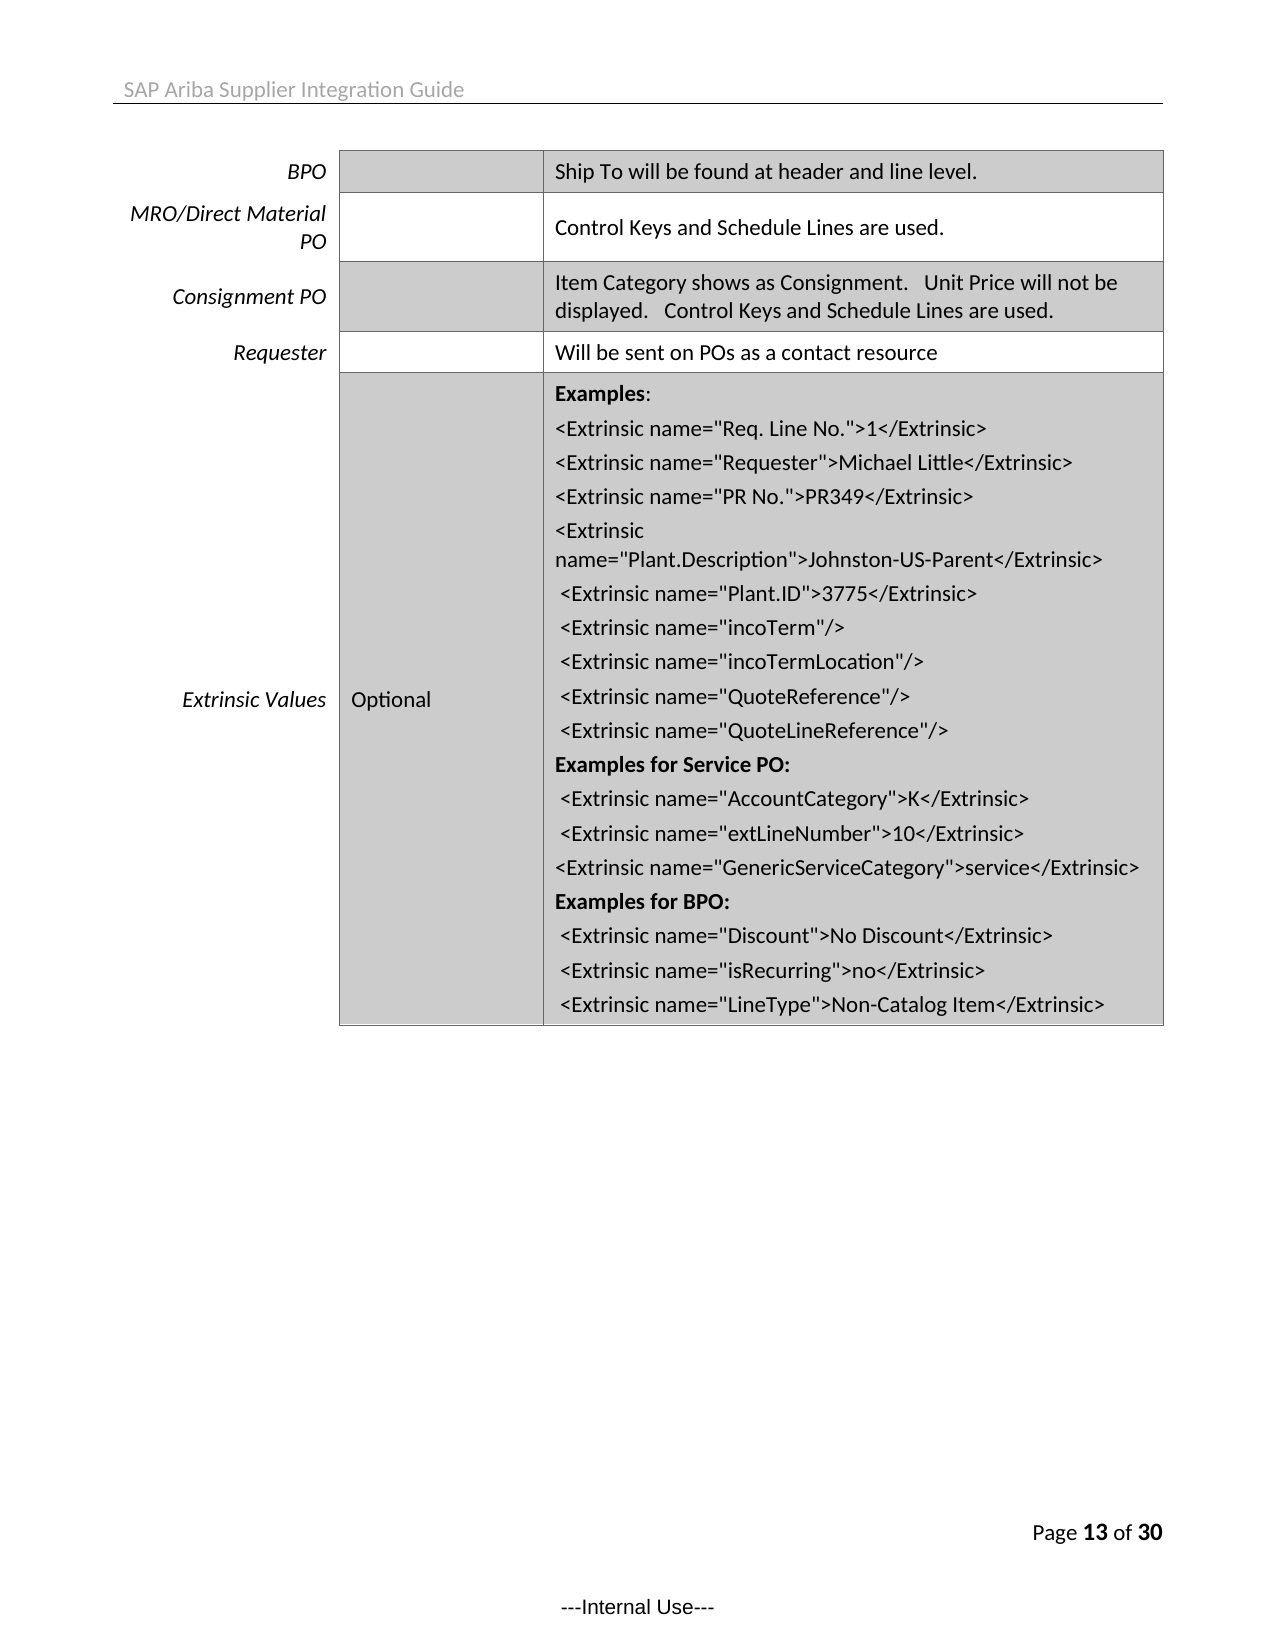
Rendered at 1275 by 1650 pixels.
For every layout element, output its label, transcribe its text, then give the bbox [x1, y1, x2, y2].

table_cell BPO [114, 150, 339, 192]
table_cell Item Category shows as Consignment. Unit Price will not be displayed. Control Keys and Schedule Lines are used. [544, 262, 1163, 331]
table_cell [340, 193, 543, 261]
table_cell Requester [114, 331, 339, 372]
table_cell Examples: <Extrinsic name="Req. Line No.">1</Extrinsic> <Extrinsic name="Requester">Michael Little</Extrinsic> <Extrinsic name="PR No.">PR349</Extrinsic> <Extrinsic name="Plant.Description">Johnston-US-Parent</Extrinsic> <Extrinsic name="Plant.ID">3775</Extrinsic> <Extrinsic name="incoTerm"/> <Extrinsic name="incoTermLocation"/> <Extrinsic name="QuoteReference"/> <Extrinsic name="QuoteLineReference"/> Examples for Service PO: <Extrinsic name="AccountCategory">K</Extrinsic> <Extrinsic name="extLineNumber">10</Extrinsic> <Extrinsic name="GenericServiceCategory">service</Extrinsic> Examples for BPO: <Extrinsic name="Discount">No Discount</Extrinsic> <Extrinsic name="isRecurring">no</Extrinsic> <Extrinsic name="LineType">Non-Catalog Item</Extrinsic> [544, 373, 1163, 1024]
table_cell [340, 151, 543, 192]
table_cell Consignment PO [114, 261, 339, 331]
table_cell Will be sent on POs as a contact resource [544, 332, 1163, 372]
table_cell Control Keys and Schedule Lines are used. [544, 193, 1163, 261]
table_cell Optional [340, 373, 543, 1024]
table_cell Extrinsic Values [114, 372, 339, 1024]
table_cell Ship To will be found at header and line level. [544, 151, 1163, 192]
table_cell MRO/Direct Material PO [114, 192, 339, 261]
table_cell [340, 262, 543, 331]
table_cell [340, 332, 543, 372]
